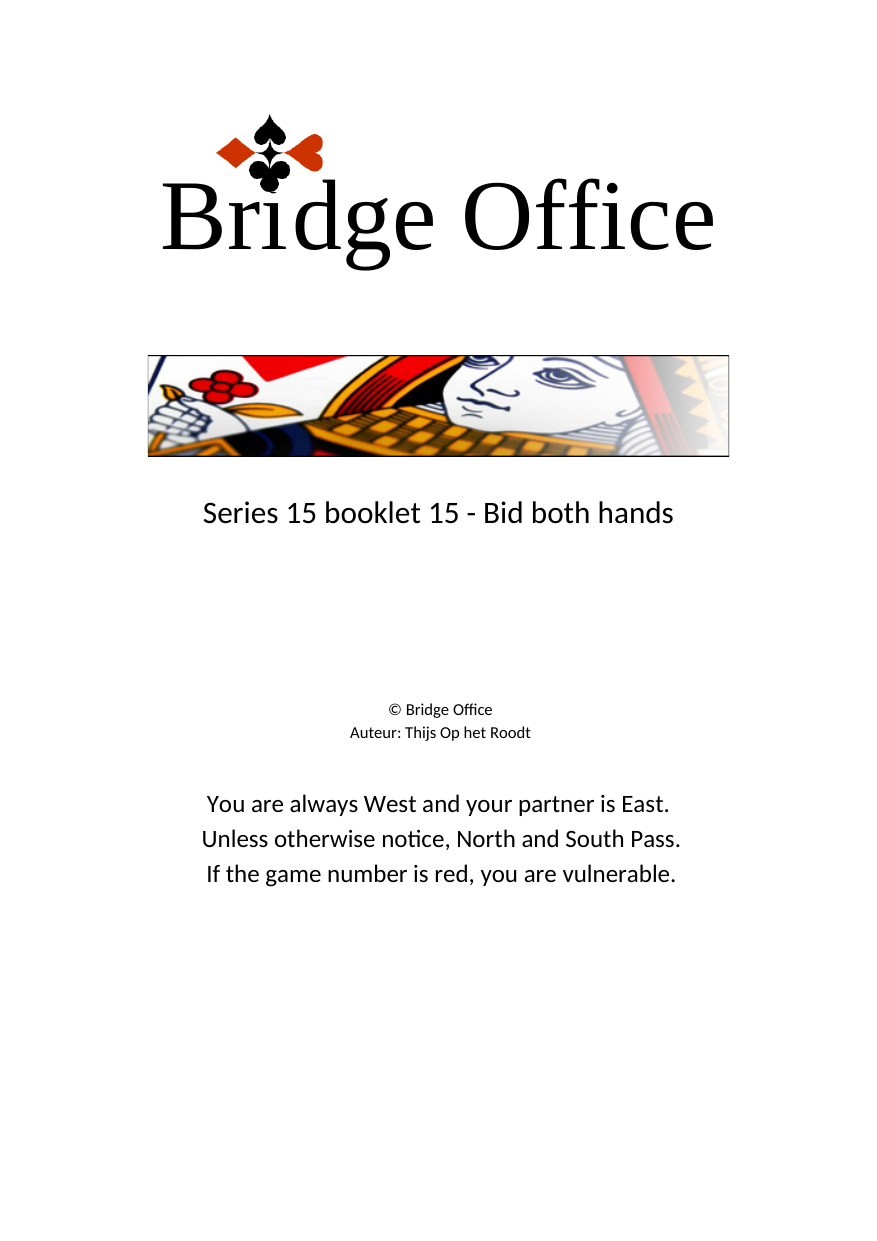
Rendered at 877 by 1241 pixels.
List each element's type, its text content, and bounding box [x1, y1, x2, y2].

text Series 15 booklet 15 - Bid both hands [148, 493, 729, 531]
picture [215, 113, 323, 192]
text Auteur: Thijs Op het Roodt You are always West and your partner is East. [148, 722, 729, 818]
text Unless otherwise notice, North and South Pass. [148, 823, 729, 853]
text If the game number is red, you are vulnerable. [148, 858, 729, 888]
text © Bridge Office [148, 699, 729, 719]
picture [147, 355, 730, 457]
